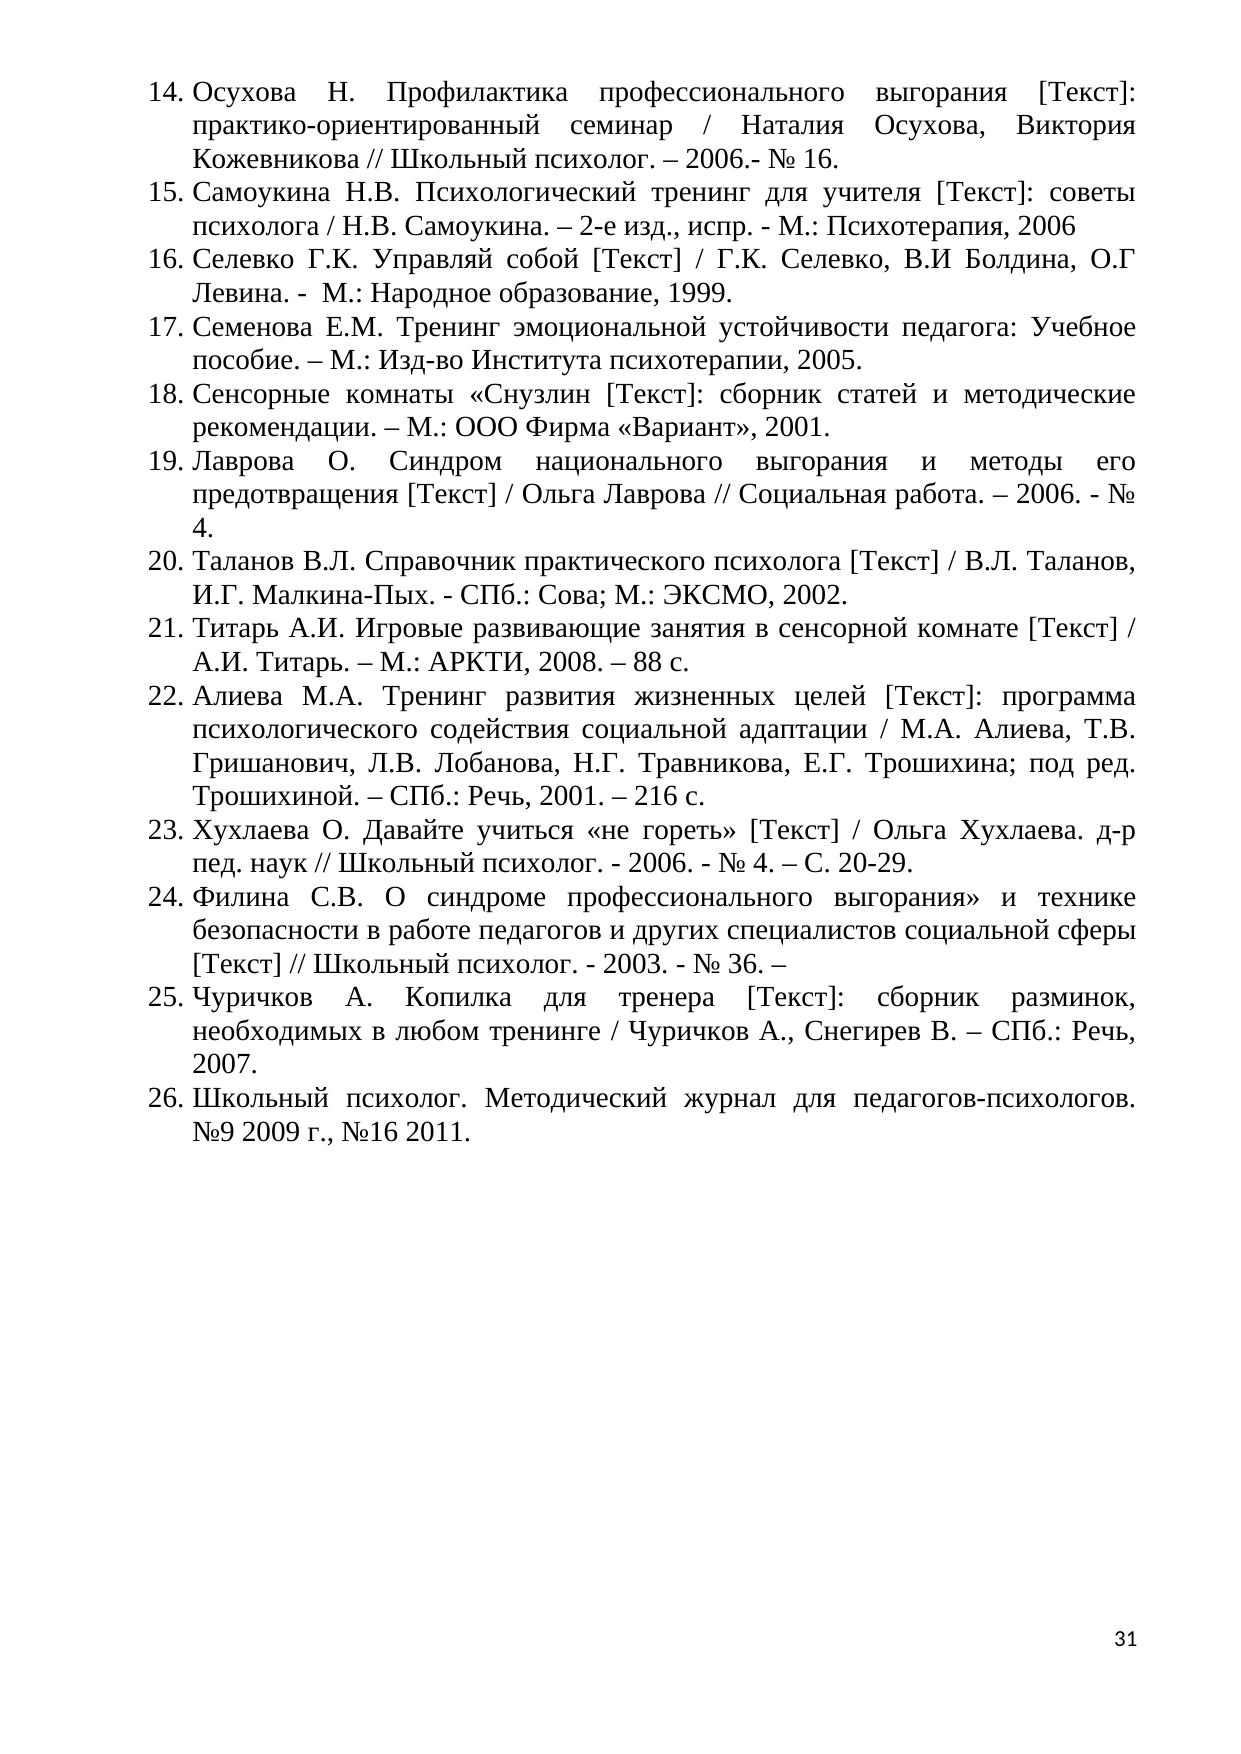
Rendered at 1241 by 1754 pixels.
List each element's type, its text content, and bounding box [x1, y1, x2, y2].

list Школьный психолог. Методический журнал для педагогов-психологов. №9 2009 г., №16 2011. [148, 1080, 1137, 1147]
list Сенсорные комнаты «Снузлин [Текст]: сборник статей и методические рекомендации. – М.: ООО Фирма «Вариант», 2001. [148, 376, 1137, 443]
list Осухова Н. Профилактика профессионального выгорания [Текст]: практико-ориентированный семинар / Наталия Осухова, Виктория Кожевникова // Школьный психолог. – 2006.- № 16. [148, 74, 1137, 174]
list Алиева М.А. Тренинг развития жизненных целей [Текст]: программа психологического содействия социальной адаптации / М.А. Алиева, Т.В. Гришанович, Л.В. Лобанова, Н.Г. Травникова, Е.Г. Трошихина; под ред. Трошихиной. – СПб.: Речь, 2001. – 216 с. [148, 678, 1137, 812]
list Селевко Г.К. Управляй собой [Текст] / Г.К. Селевко, В.И Болдина, О.Г Левина. - М.: Народное образование, 1999. [148, 242, 1137, 309]
list Лаврова О. Синдром национального выгорания и методы его предотвращения [Текст] / Ольга Лаврова // Социальная работа. – 2006. - № 4. [148, 443, 1137, 543]
list Таланов В.Л. Справочник практического психолога [Текст] / В.Л. Таланов, И.Г. Малкина-Пых. - СПб.: Сова; М.: ЭКСМО, 2002. [148, 543, 1137, 611]
list Семенова Е.М. Тренинг эмоциональной устойчивости педагога: Учебное пособие. – М.: Изд-во Института психотерапии, 2005. [148, 309, 1137, 376]
list Титарь А.И. Игровые развивающие занятия в сенсорной комнате [Текст] / А.И. Титарь. – М.: АРКТИ, 2008. – 88 с. [148, 611, 1137, 678]
list Чуричков А. Копилка для тренера [Текст]: сборник разминок, необходимых в любом тренинге / Чуричков А., Снегирев В. – СПб.: Речь, 2007. [148, 979, 1137, 1080]
list Филина С.В. О синдроме профессионального выгорания» и технике безопасности в работе педагогов и других специалистов социальной сферы [Текст] // Школьный психолог. - 2003. - № 36. – [148, 879, 1137, 979]
list Хухлаева О. Давайте учиться «не гореть» [Текст] / Ольга Хухлаева. д-р пед. наук // Школьный психолог. - 2006. - № 4. – С. 20-29. [148, 812, 1137, 879]
list Самоукина Н.В. Психологический тренинг для учителя [Текст]: советы психолога / Н.В. Самоукина. – 2-е изд., испр. - М.: Психотерапия, 2006 [148, 174, 1137, 242]
